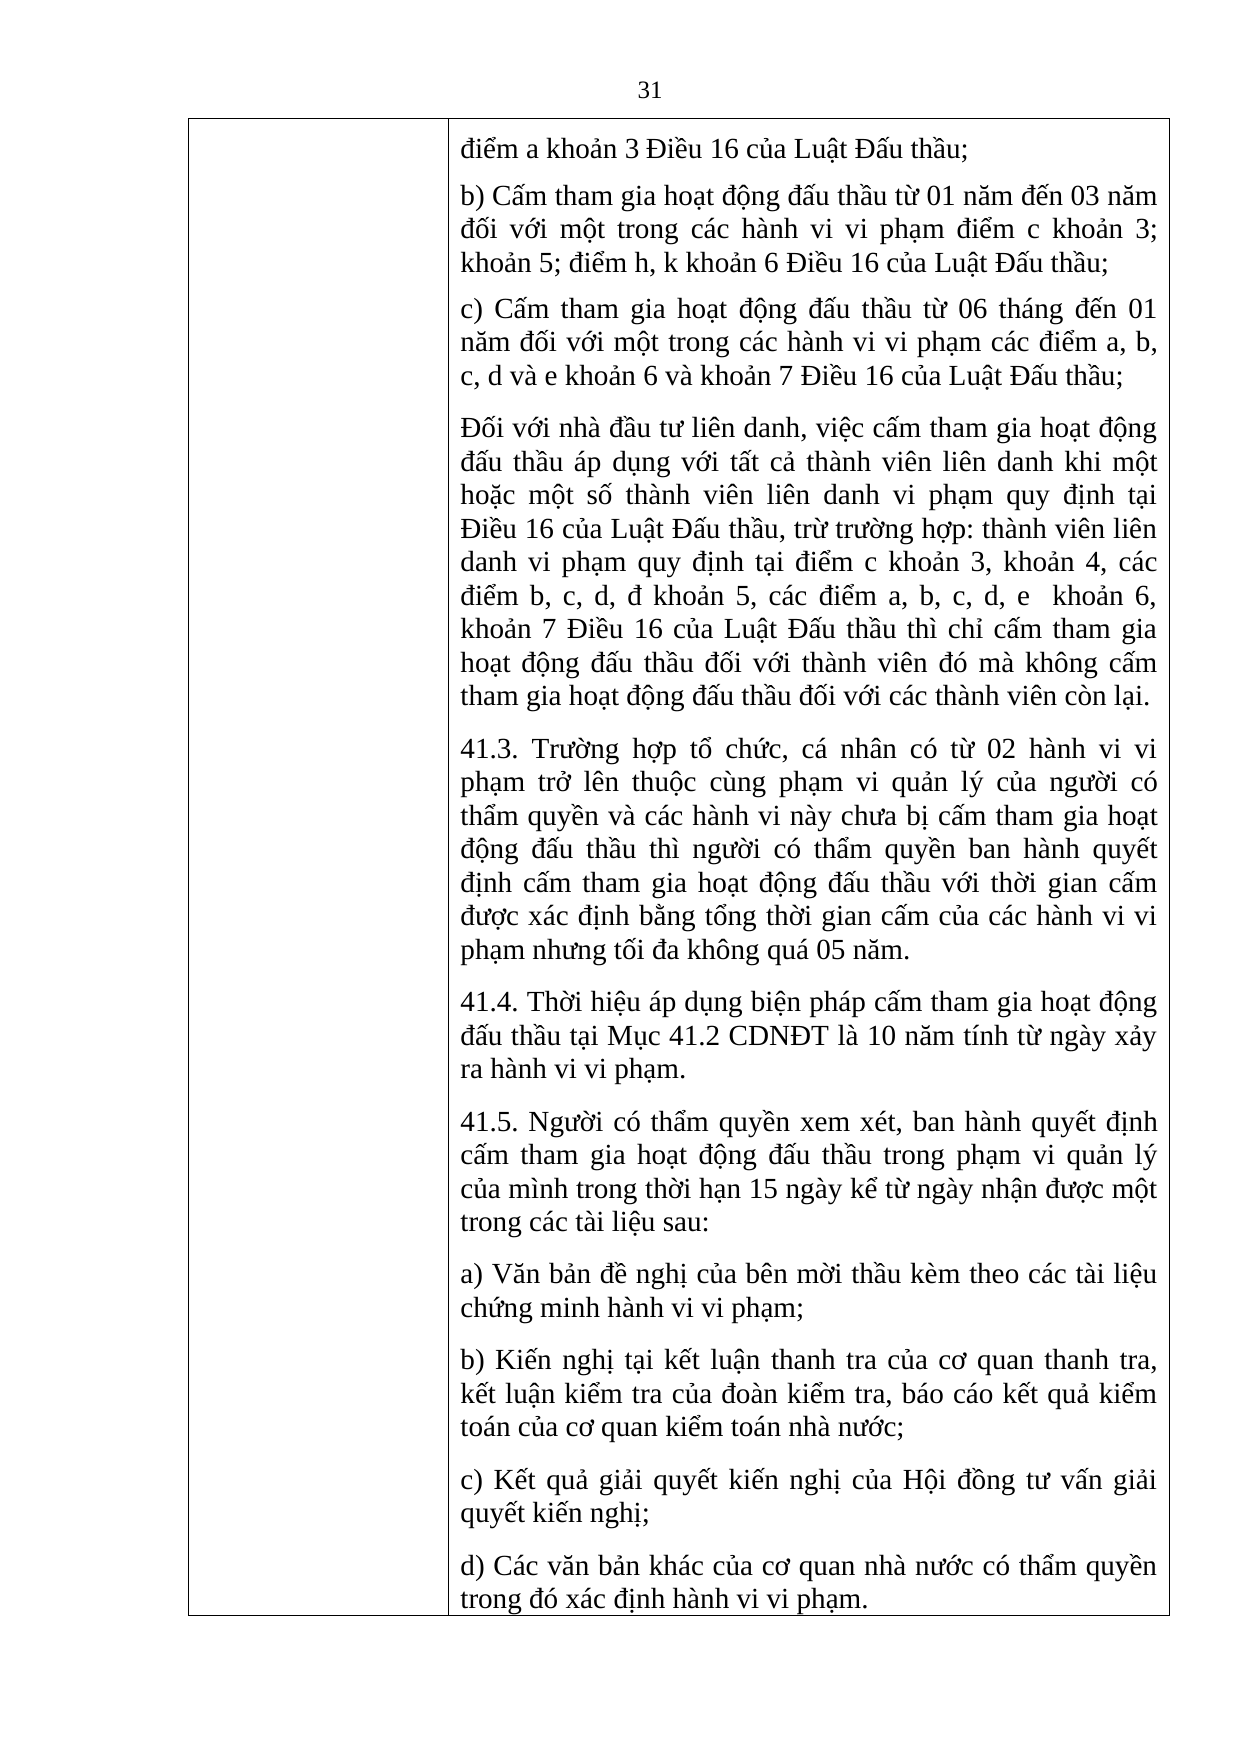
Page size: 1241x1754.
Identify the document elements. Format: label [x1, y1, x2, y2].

table_cell [449, 119, 1169, 1615]
table_cell [189, 119, 448, 1615]
